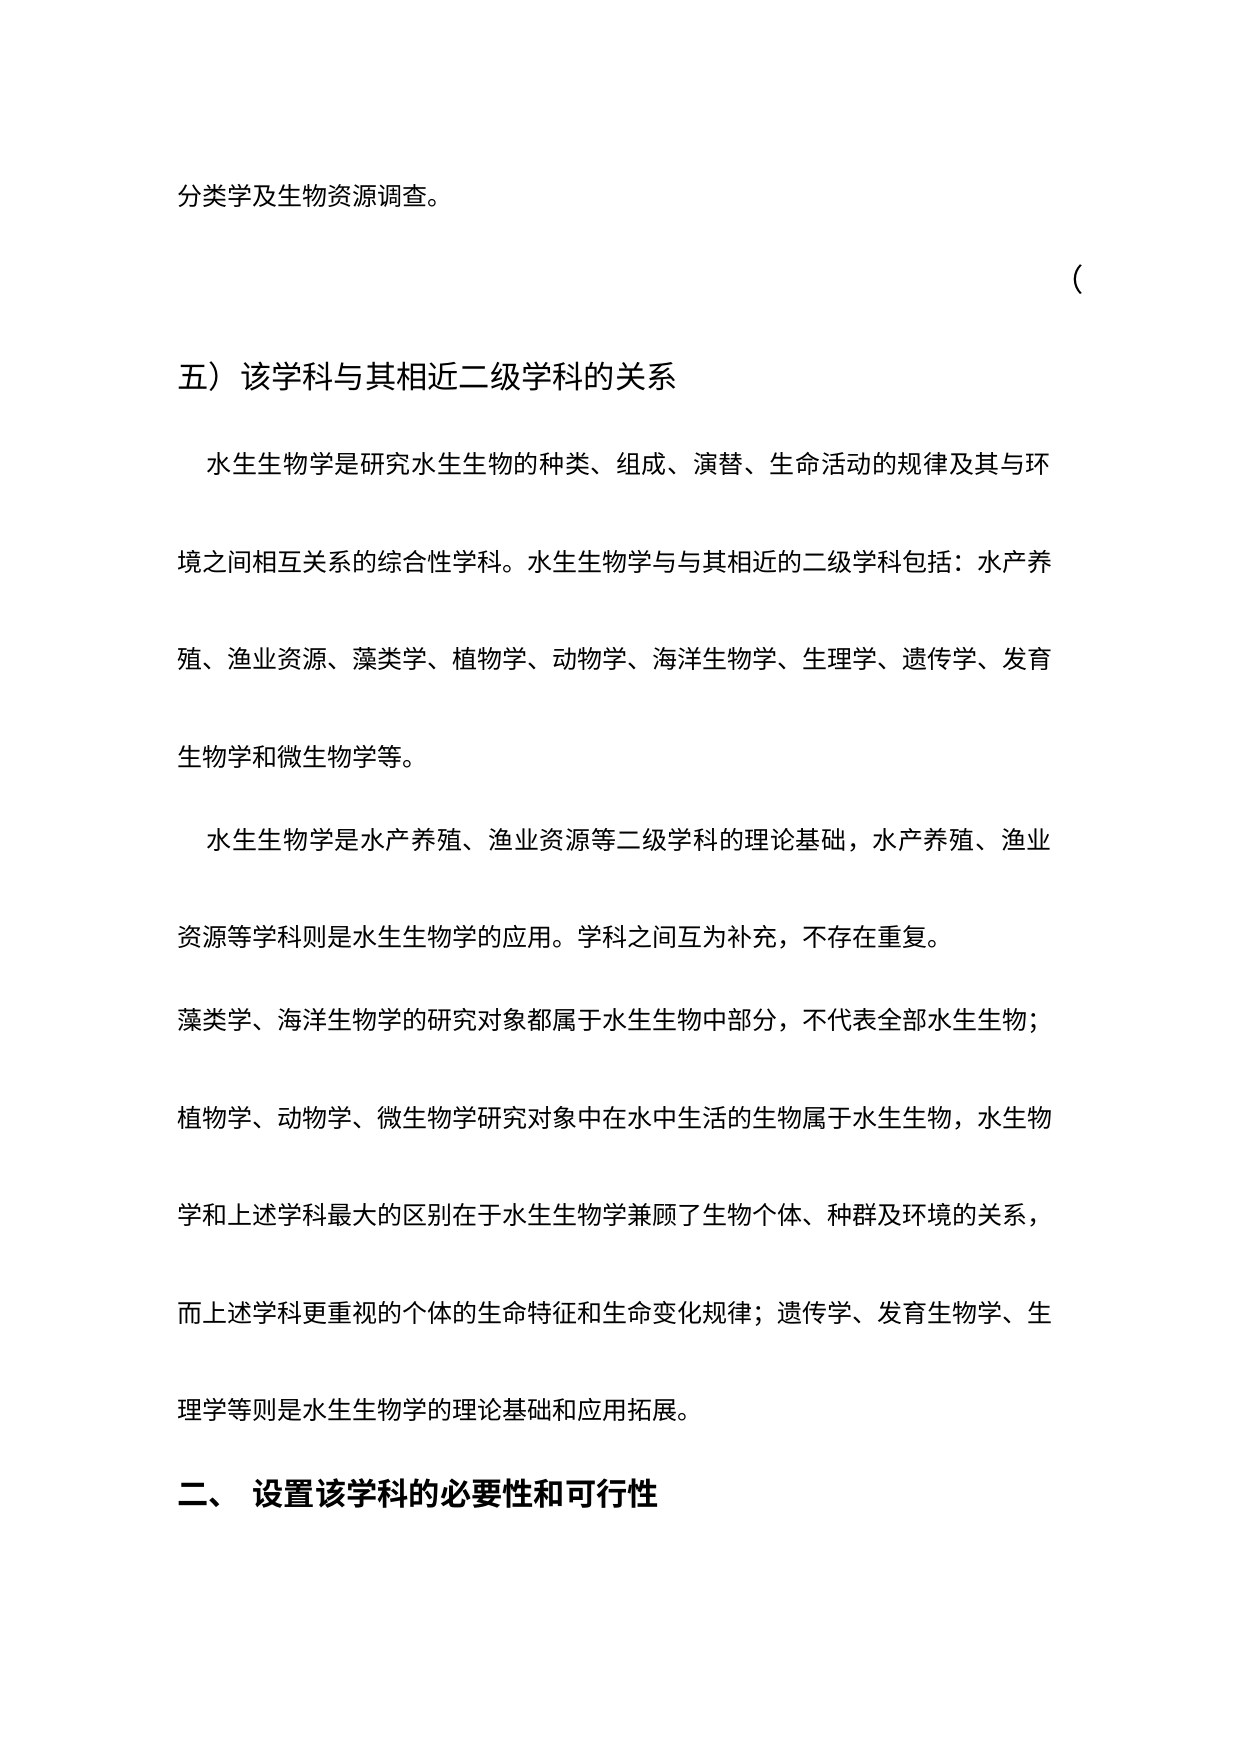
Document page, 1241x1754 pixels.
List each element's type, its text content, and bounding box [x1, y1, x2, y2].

text 水生生物学是研究水生生物的种类、组成、演替、生命活动的规律及其与环境之间相互关系的综合性学科。水生生物学与与其相近的二级学科包括：水产养殖、渔业资源、藻类学、植物学、动物学、海洋生物学、生理学、遗传学、发育生物学和微生物学等。 [177, 430, 1053, 788]
list 设置该学科的必要性和可行性 [177, 1459, 1053, 1524]
text 藻类学、海洋生物学的研究对象都属于水生生物中部分，不代表全部水生生物；植物学、动物学、微生物学研究对象中在水中生活的生物属于水生生物，水生物学和上述学科最大的区别在于水生生物学兼顾了生物个体、种群及环境的关系，而上述学科更重视的个体的生命特征和生命变化规律；遗传学、发育生物学、生理学等则是水生生物学的理论基础和应用拓展。 [177, 986, 1053, 1441]
text 水生生物学是水产养殖、渔业资源等二级学科的理论基础，水产养殖、渔业资源等学科则是水生生物学的应用。学科之间互为补充，不存在重复。 [177, 806, 1053, 968]
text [177, 162, 1053, 227]
text （五）该学科与其相近二级学科的关系 [177, 245, 1053, 408]
